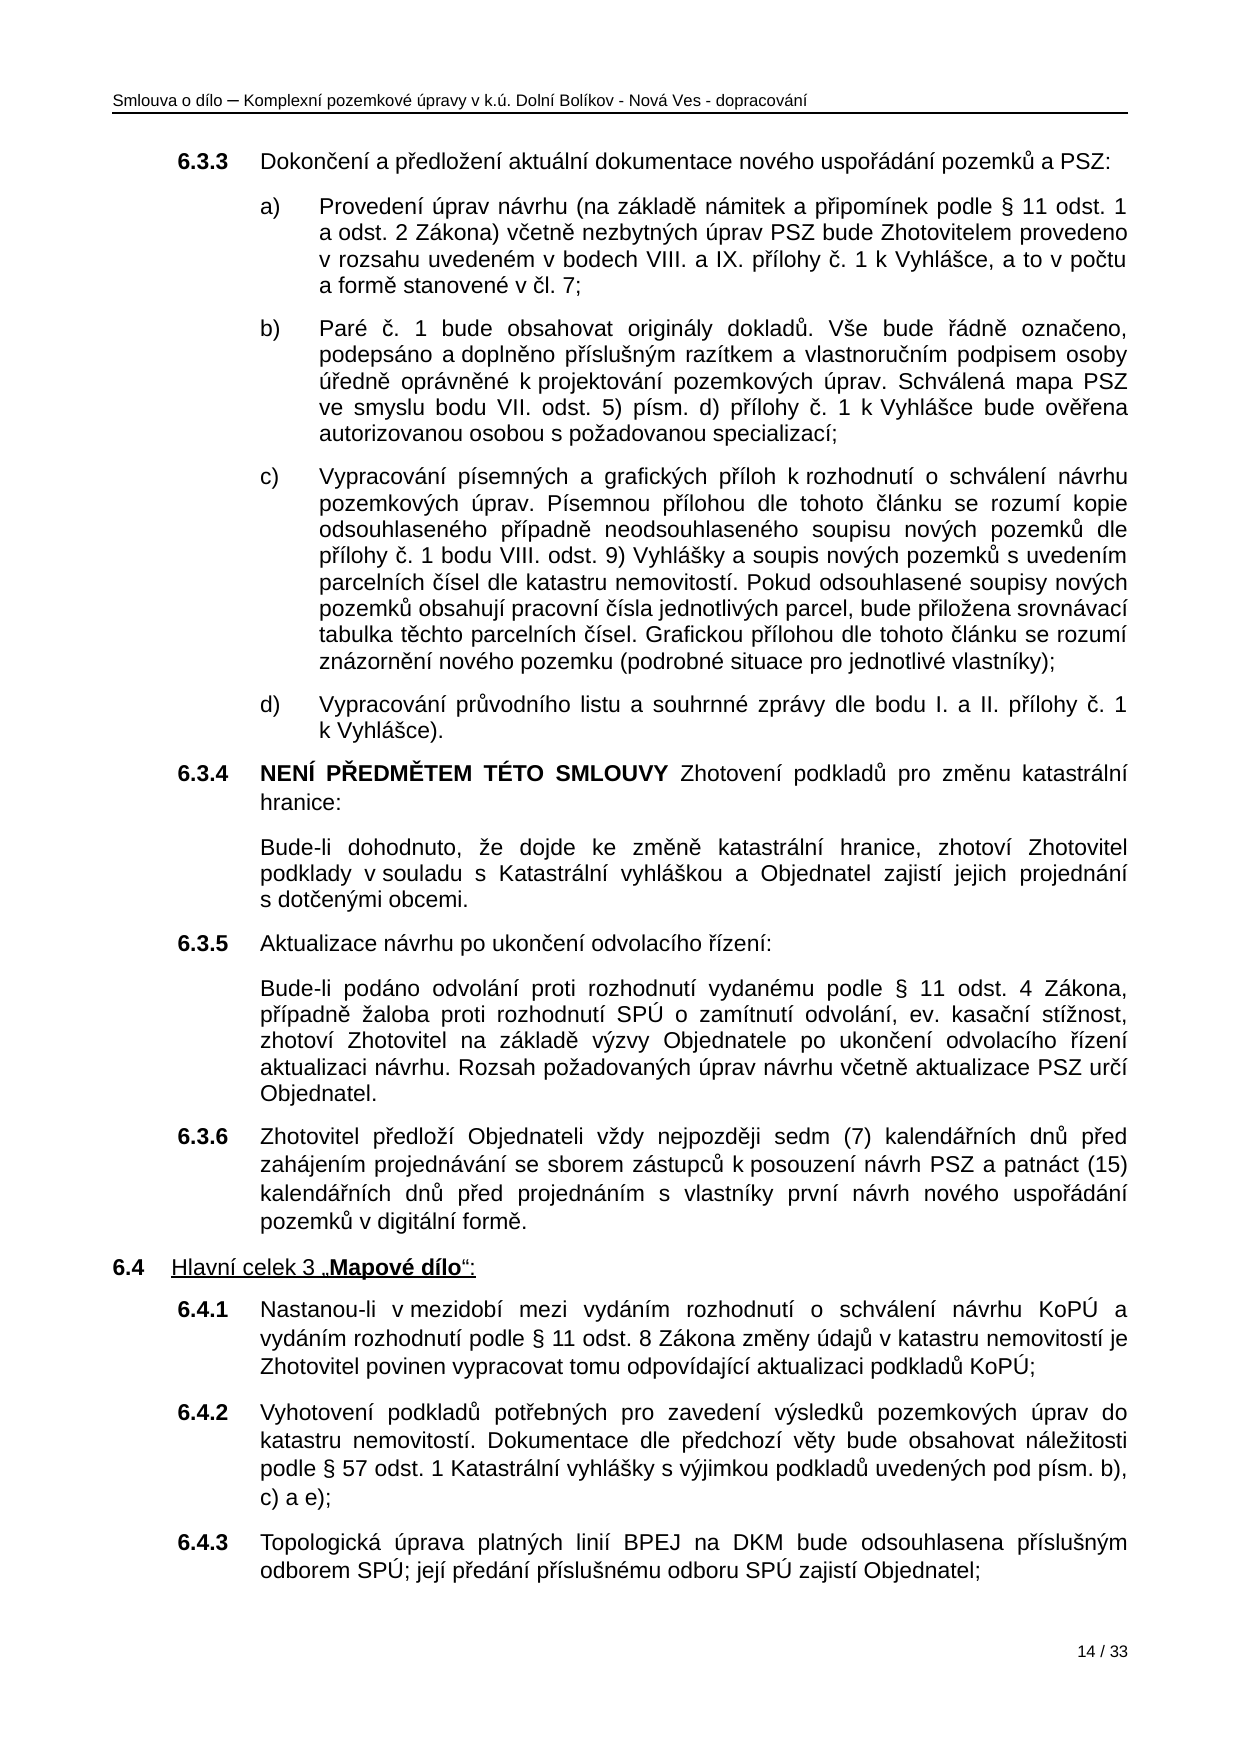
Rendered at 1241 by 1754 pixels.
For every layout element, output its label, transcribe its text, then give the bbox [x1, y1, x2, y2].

list Paré č. 1 bude obsahovat originály dokladů. Vše bude řádně označeno, podepsáno a doplněno příslušným razítkem a vlastnoručním podpisem osoby úředně oprávněné k projektování pozemkových úprav. Schválená mapa PSZ ve smyslu bodu VII. odst. 5) písm. d) přílohy č. 1 k Vyhlášce bude ověřena autorizovanou osobou s požadovanou specializací; [260, 315, 1128, 447]
text Vyhotovení podkladů potřebných pro zavedení výsledků pozemkových úprav do katastru nemovitostí. Dokumentace dle předchozí věty bude obsahovat náležitosti podle § 57 odst. 1 Katastrální vyhlášky s výjimkou podkladů uvedených pod písm. b), c) a e); [177, 1398, 1128, 1510]
text Topologická úprava platných linií BPEJ na DKM bude odsouhlasena příslušným odborem SPÚ; její předání příslušnému odboru SPÚ zajistí Objednatel; [177, 1529, 1128, 1584]
list Provedení úprav návrhu (na základě námitek a připomínek podle § 11 odst. 1 a odst. 2 Zákona) včetně nezbytných úprav PSZ bude Zhotovitelem provedeno v rozsahu uvedeném v bodech VIII. a IX. přílohy č. 1 k Vyhlášce, a to v počtu a formě stanovené v čl. 7; [260, 193, 1128, 298]
list Vypracování písemných a grafických příloh k rozhodnutí o schválení návrhu pozemkových úprav. Písemnou přílohou dle tohoto článku se rozumí kopie odsouhlaseného případně neodsouhlaseného soupisu nových pozemků dle přílohy č. 1 bodu VIII. odst. 9) Vyhlášky a soupis nových pozemků s uvedením parcelních čísel dle katastru nemovitostí. Pokud odsouhlasené soupisy nových pozemků obsahují pracovní čísla jednotlivých parcel, bude přiložena srovnávací tabulka těchto parcelních čísel. Grafickou přílohou dle tohoto článku se rozumí znázornění nového pozemku (podrobné situace pro jednotlivé vlastníky); [260, 463, 1128, 674]
list Bude-li podáno odvolání proti rozhodnutí vydanému podle § 11 odst. 4 Zákona, případně žaloba proti rozhodnutí SPÚ o zamítnutí odvolání, ev. kasační stížnost, zhotoví Zhotovitel na základě výzvy Objednatele po ukončení odvolacího řízení aktualizaci návrhu. Rozsah požadovaných úprav návrhu včetně aktualizace PSZ určí Objednatel. [260, 974, 1128, 1106]
text Zhotovitel předloží Objednateli vždy nejpozději sedm (7) kalendářních dnů před zahájením projednávání se sborem zástupců k posouzení návrh PSZ a patnáct (15) kalendářních dnů před projednáním s vlastníky první návrh nového uspořádání pozemků v digitální formě. [177, 1123, 1128, 1235]
list Vypracování průvodního listu a souhrnné zprávy dle bodu I. a II. přílohy č. 1 k Vyhlášce). [260, 691, 1128, 743]
text Nastanou-li v mezidobí mezi vydáním rozhodnutí o schválení návrhu KoPÚ a vydáním rozhodnutí podle § 11 odst. 8 Zákona změny údajů v katastru nemovitostí je Zhotovitel povinen vypracovat tomu odpovídající aktualizaci podkladů KoPÚ; [177, 1296, 1128, 1380]
text Hlavní celek 3 „Mapové dílo“: [112, 1253, 1128, 1280]
text Dokončení a předložení aktuální dokumentace nového uspořádání pozemků a PSZ: [177, 148, 1128, 174]
text Aktualizace návrhu po ukončení odvolacího řízení: [177, 929, 1128, 956]
text NENÍ PŘEDMĚTEM TÉTO SMLOUVY Zhotovení podkladů pro změnu katastrální hranice: [177, 760, 1128, 815]
list Bude-li dohodnuto, že dojde ke změně katastrální hranice, zhotoví Zhotovitel podklady v souladu s Katastrální vyhláškou a Objednatel zajistí jejich projednání s dotčenými obcemi. [260, 834, 1128, 913]
